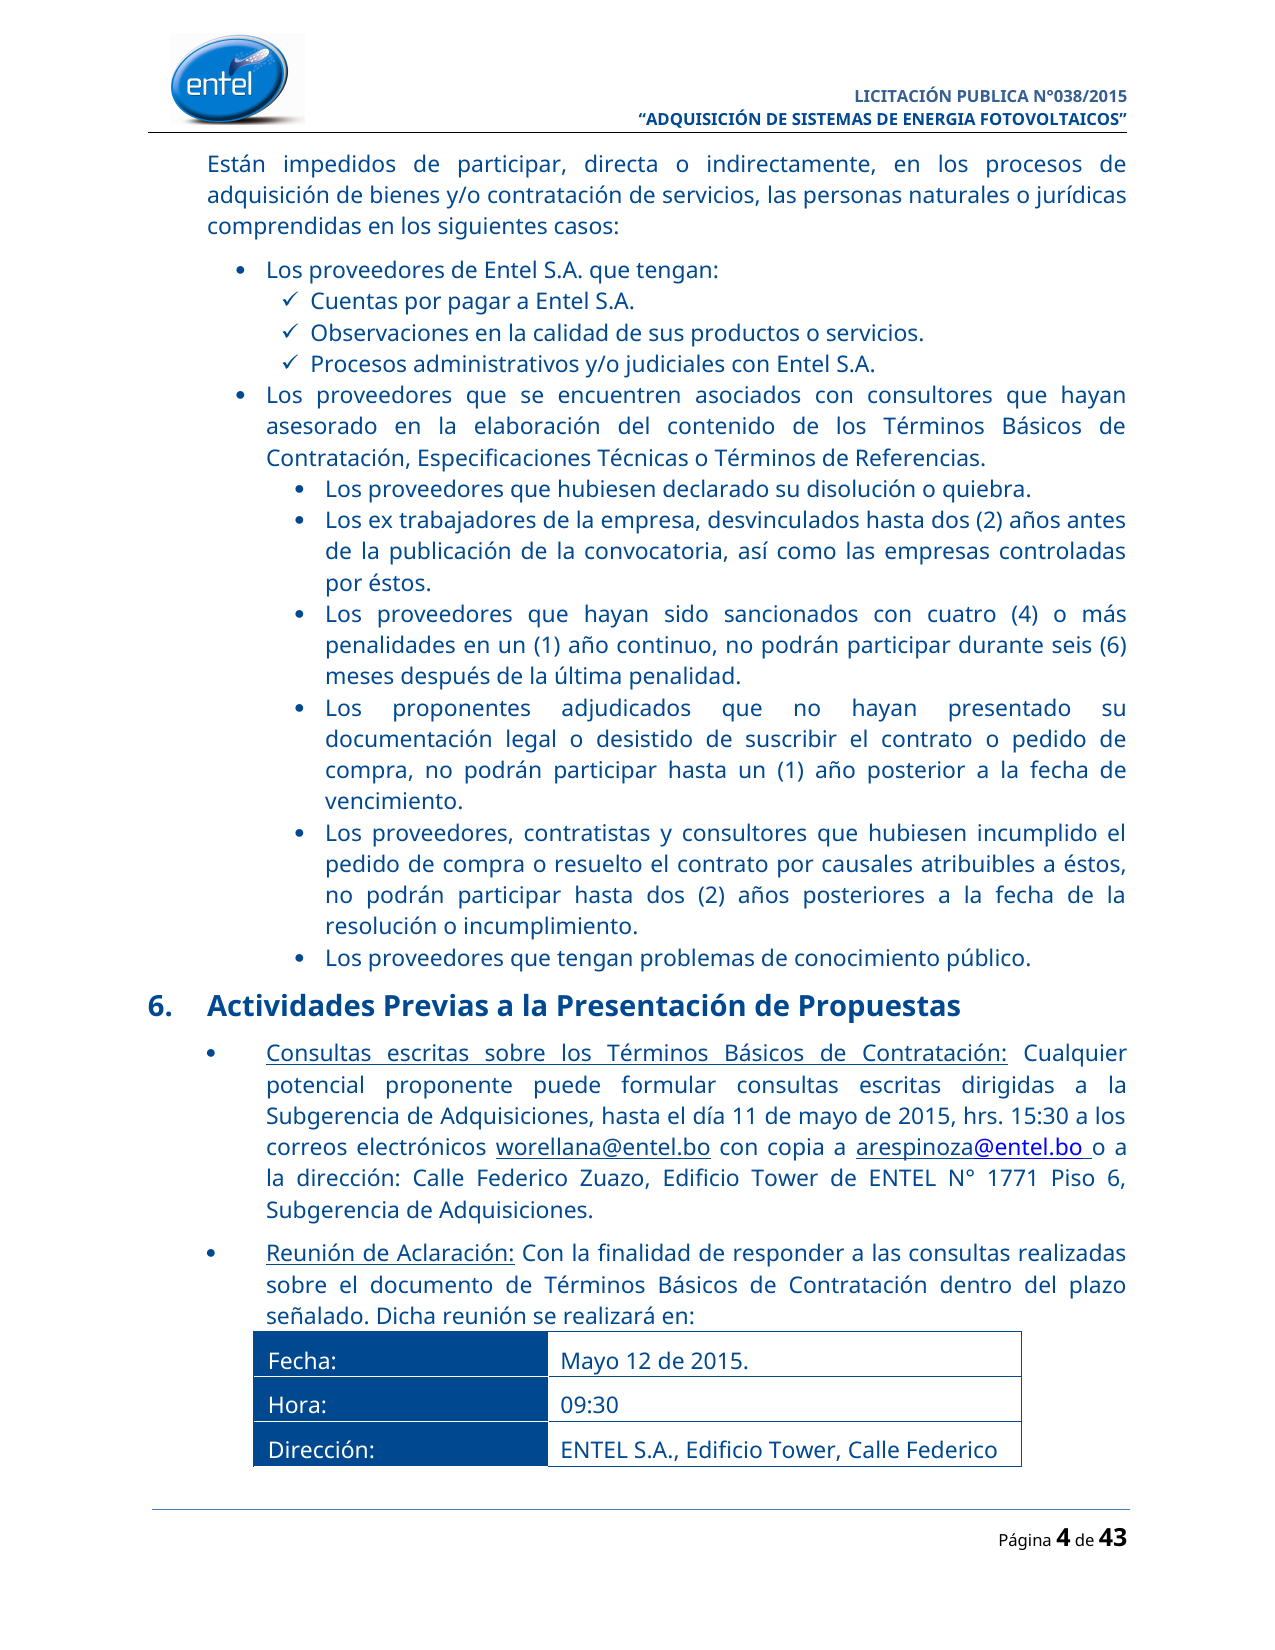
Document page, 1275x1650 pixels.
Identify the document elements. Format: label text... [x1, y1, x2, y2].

list Los proveedores de Entel S.A. que tengan: [236, 254, 1127, 285]
list Los proveedores que hubiesen declarado su disolución o quiebra. [295, 473, 1127, 504]
table_header Fecha: [254, 1332, 548, 1376]
table_cell Hora: [254, 1377, 548, 1421]
list Observaciones en la calidad de sus productos o servicios. [281, 316, 1127, 348]
list Los proveedores que se encuentren asociados con consultores que hayan asesorado en la elaboración del contenido de los Términos Básicos de Contratación, Especificaciones Técnicas o Términos de Referencias. [236, 379, 1127, 473]
picture [170, 33, 305, 125]
list Los proveedores que hayan sido sancionados con cuatro (4) o más penalidades en un (1) año continuo, no podrán participar durante seis (6) meses después de la última penalidad. [295, 598, 1127, 691]
text Están impedidos de participar, directa o indirectamente, en los procesos de adquisición de bienes y/o contratación de servicios, las personas naturales o jurídicas comprendidas en los siguientes casos: [207, 148, 1127, 241]
list Procesos administrativos y/o judiciales con Entel S.A. [281, 348, 1127, 379]
list Actividades Previas a la Presentación de Propuestas [148, 985, 1127, 1025]
table_cell Dirección: [254, 1422, 548, 1466]
list Los proveedores, contratistas y consultores que hubiesen incumplido el pedido de compra o resuelto el contrato por causales atribuibles a éstos, no podrán participar hasta dos (2) años posteriores a la fecha de la resolución o incumplimiento. [295, 816, 1127, 941]
table_cell 09:30 [549, 1377, 1021, 1421]
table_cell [549, 1422, 1021, 1466]
list Consultas escritas sobre los Términos Básicos de Contratación: Cualquier potencial proponente puede formular consultas escritas dirigidas a la Subgerencia de Adquisiciones, hasta el día 11 de mayo de 2015, hrs. 15:30 a los correos electrónicos worellana@entel.bo con copia a arespinoza@entel.bo o a la dirección: Calle Federico Zuazo, Edificio Tower de ENTEL N° 1771 Piso 6, Subgerencia de Adquisiciones. [207, 1037, 1127, 1225]
list Reunión de Aclaración: Con la finalidad de responder a las consultas realizadas sobre el documento de Términos Básicos de Contratación dentro del plazo señalado. Dicha reunión se realizará en: [207, 1237, 1127, 1331]
list Los proponentes adjudicados que no hayan presentado su documentación legal o desistido de suscribir el contrato o pedido de compra, no podrán participar hasta un (1) año posterior a la fecha de vencimiento. [295, 691, 1127, 816]
table_header Mayo 12 de 2015. [549, 1332, 1021, 1376]
list Los proveedores que tengan problemas de conocimiento público. [295, 941, 1127, 973]
list Cuentas por pagar a Entel S.A. [281, 285, 1127, 316]
list Los ex trabajadores de la empresa, desvinculados hasta dos (2) años antes de la publicación de la convocatoria, así como las empresas controladas por éstos. [295, 504, 1127, 598]
